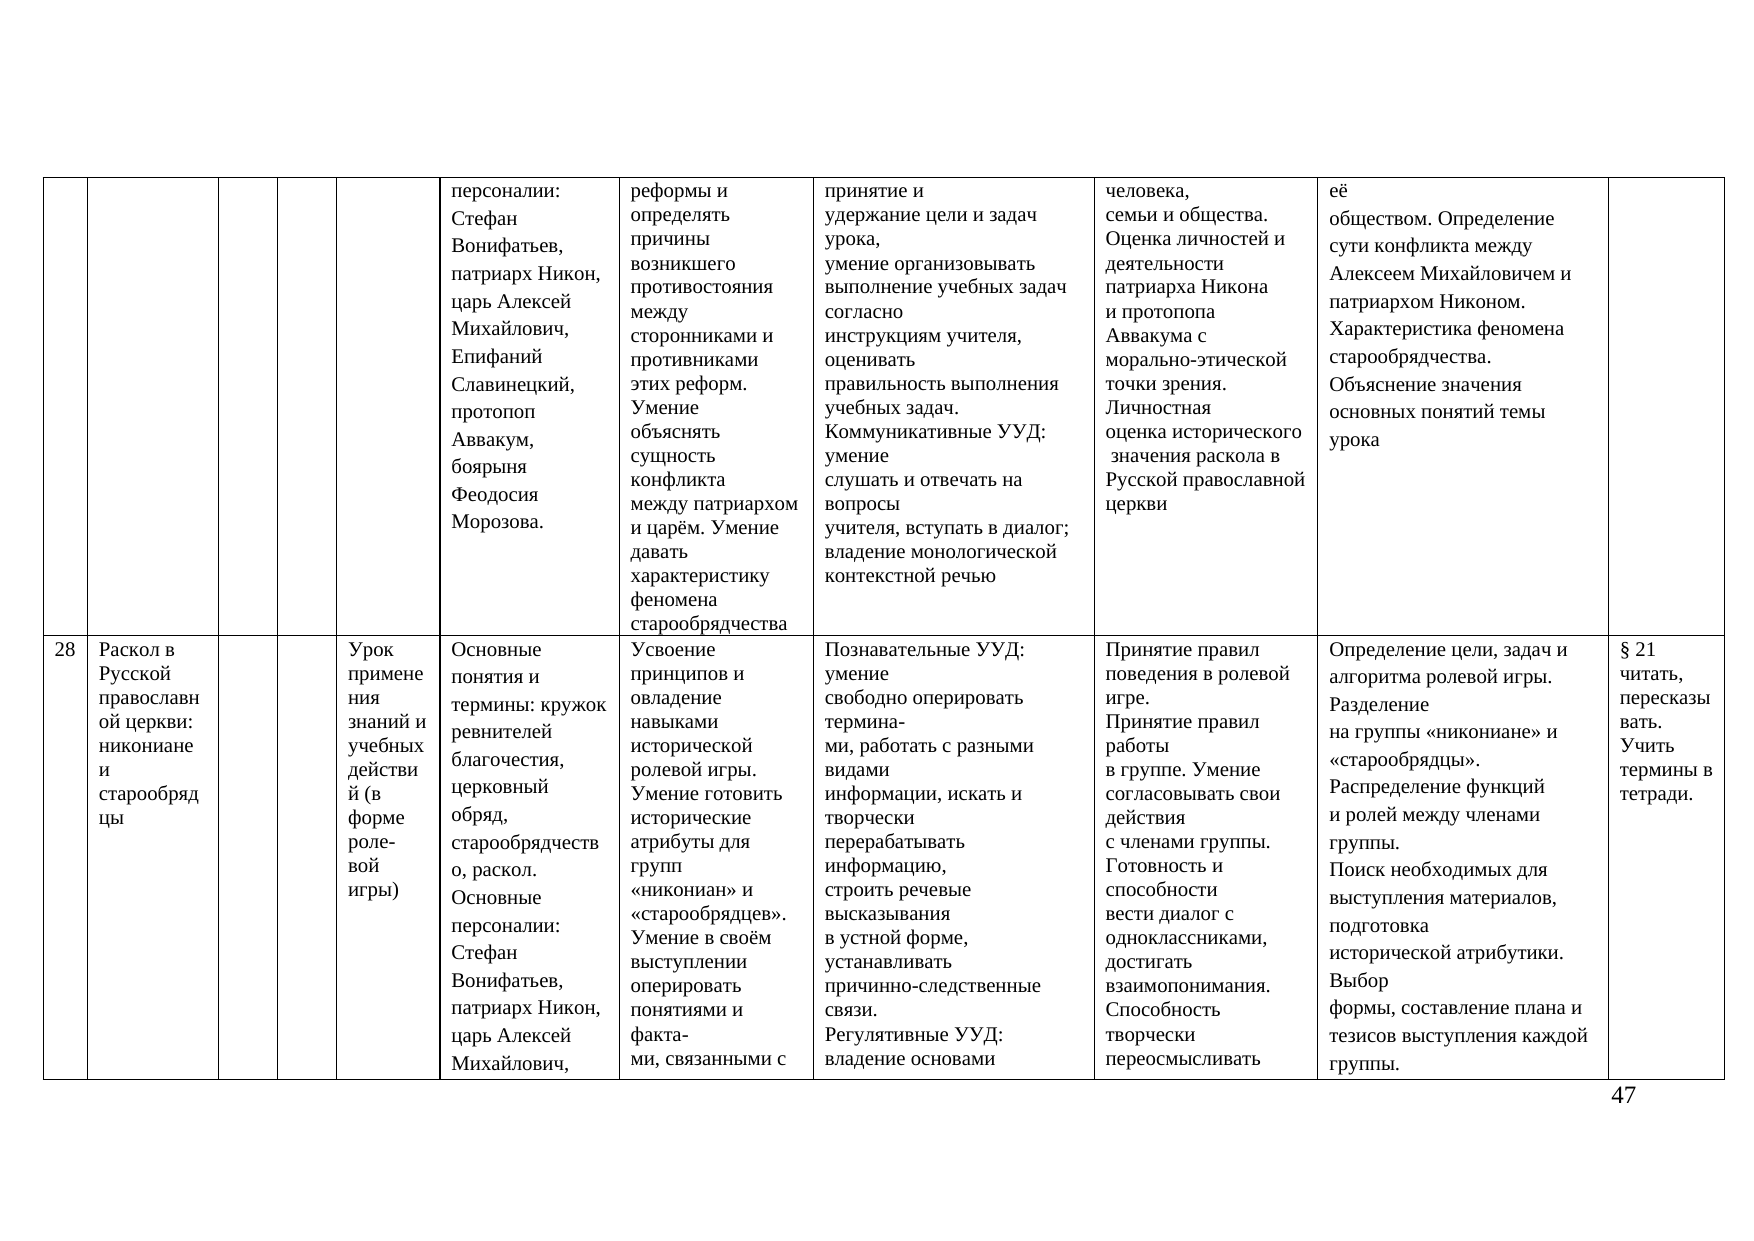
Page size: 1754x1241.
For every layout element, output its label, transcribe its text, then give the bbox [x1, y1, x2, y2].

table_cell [88, 636, 218, 1079]
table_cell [814, 636, 1094, 1079]
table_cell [88, 178, 218, 635]
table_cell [1609, 178, 1724, 635]
table_cell [278, 636, 336, 1079]
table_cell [620, 178, 813, 635]
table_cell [814, 178, 1094, 635]
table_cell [1609, 636, 1724, 1079]
table_cell [219, 636, 277, 1079]
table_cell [1095, 178, 1317, 635]
table_cell [219, 178, 277, 635]
table_cell [278, 178, 336, 635]
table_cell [1318, 636, 1608, 1079]
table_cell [441, 178, 619, 635]
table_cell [337, 636, 439, 1079]
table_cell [1095, 636, 1317, 1079]
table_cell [1318, 178, 1608, 635]
table_cell 27 [44, 178, 87, 635]
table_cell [337, 178, 439, 635]
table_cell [441, 636, 619, 1079]
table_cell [620, 636, 813, 1079]
table_cell 28 [44, 636, 87, 1079]
